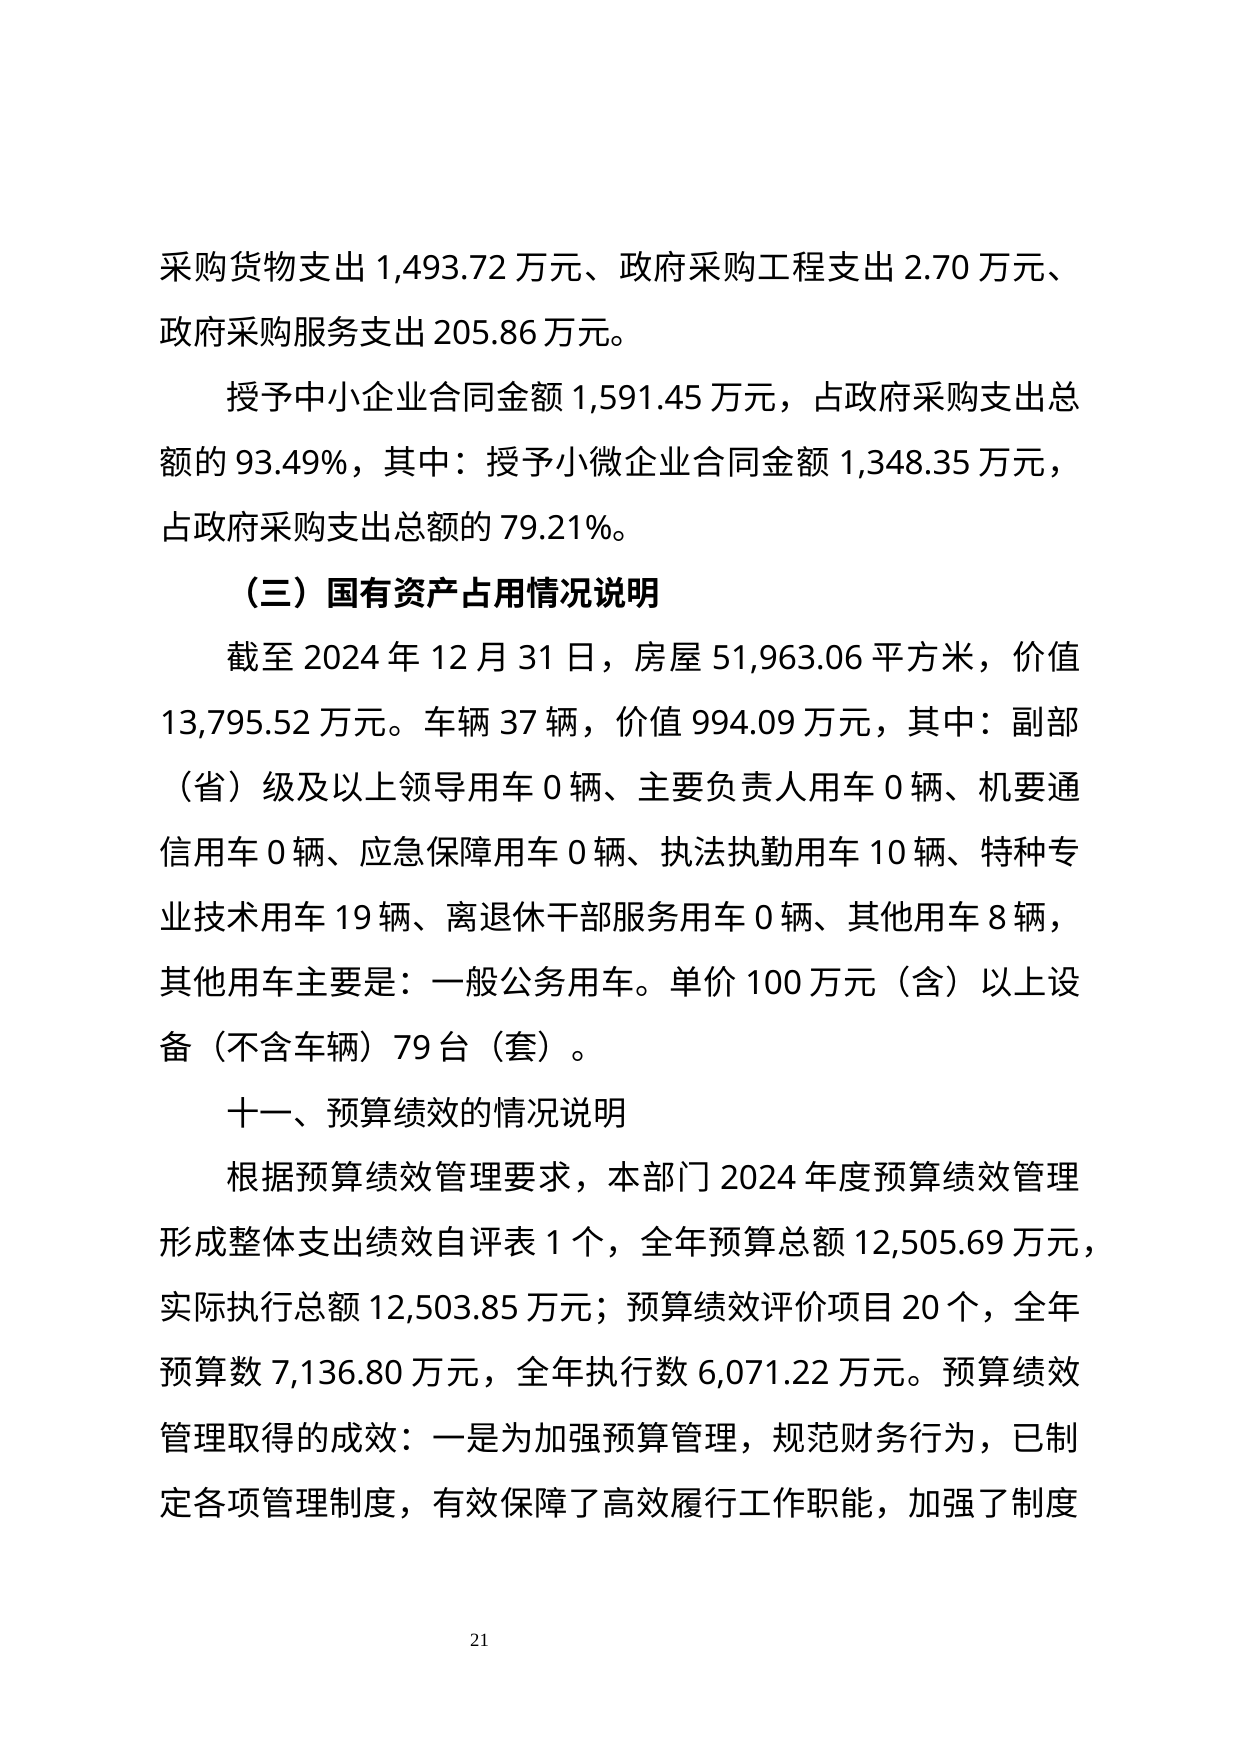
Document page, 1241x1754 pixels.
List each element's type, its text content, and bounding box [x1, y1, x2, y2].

text 十一、预算绩效的情况说明 [159, 1078, 1081, 1143]
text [159, 233, 1081, 363]
text 授予中小企业合同金额1,591.45万元，占政府采购支出总额的93.49%，其中：授予小微企业合同金额1,348.35万元，占政府采购支出总额的79.21%。 [159, 363, 1081, 558]
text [159, 1143, 1081, 1533]
text 截至2024年12月31日，房屋51,963.06平方米，价值13,795.52万元。车辆37辆，价值994.09万元，其中：副部（省）级及以上领导用车0辆、主要负责人用车0辆、机要通信用车0辆、应急保障用车0辆、执法执勤用车10辆、特种专业技术用车19辆、离退休干部服务用车0辆、其他用车8辆，其他用车主要是：一般公务用车。单价100万元（含）以上设备（不含车辆）79台（套）。 [159, 623, 1081, 1078]
text （三）国有资产占用情况说明 [159, 558, 1081, 623]
